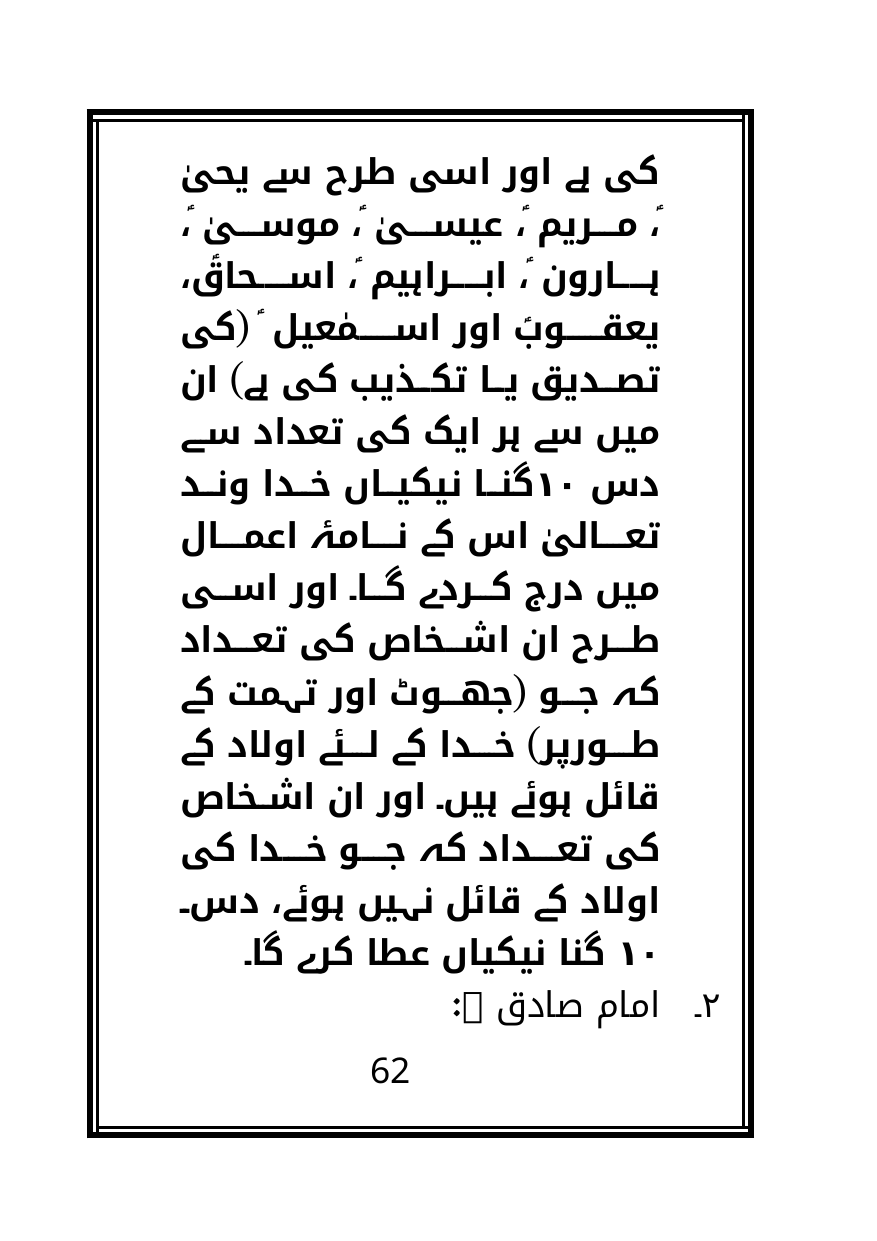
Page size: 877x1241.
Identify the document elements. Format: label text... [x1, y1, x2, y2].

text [180, 142, 661, 976]
text ۲۔ امام صادق ﷣: [120, 976, 721, 1028]
